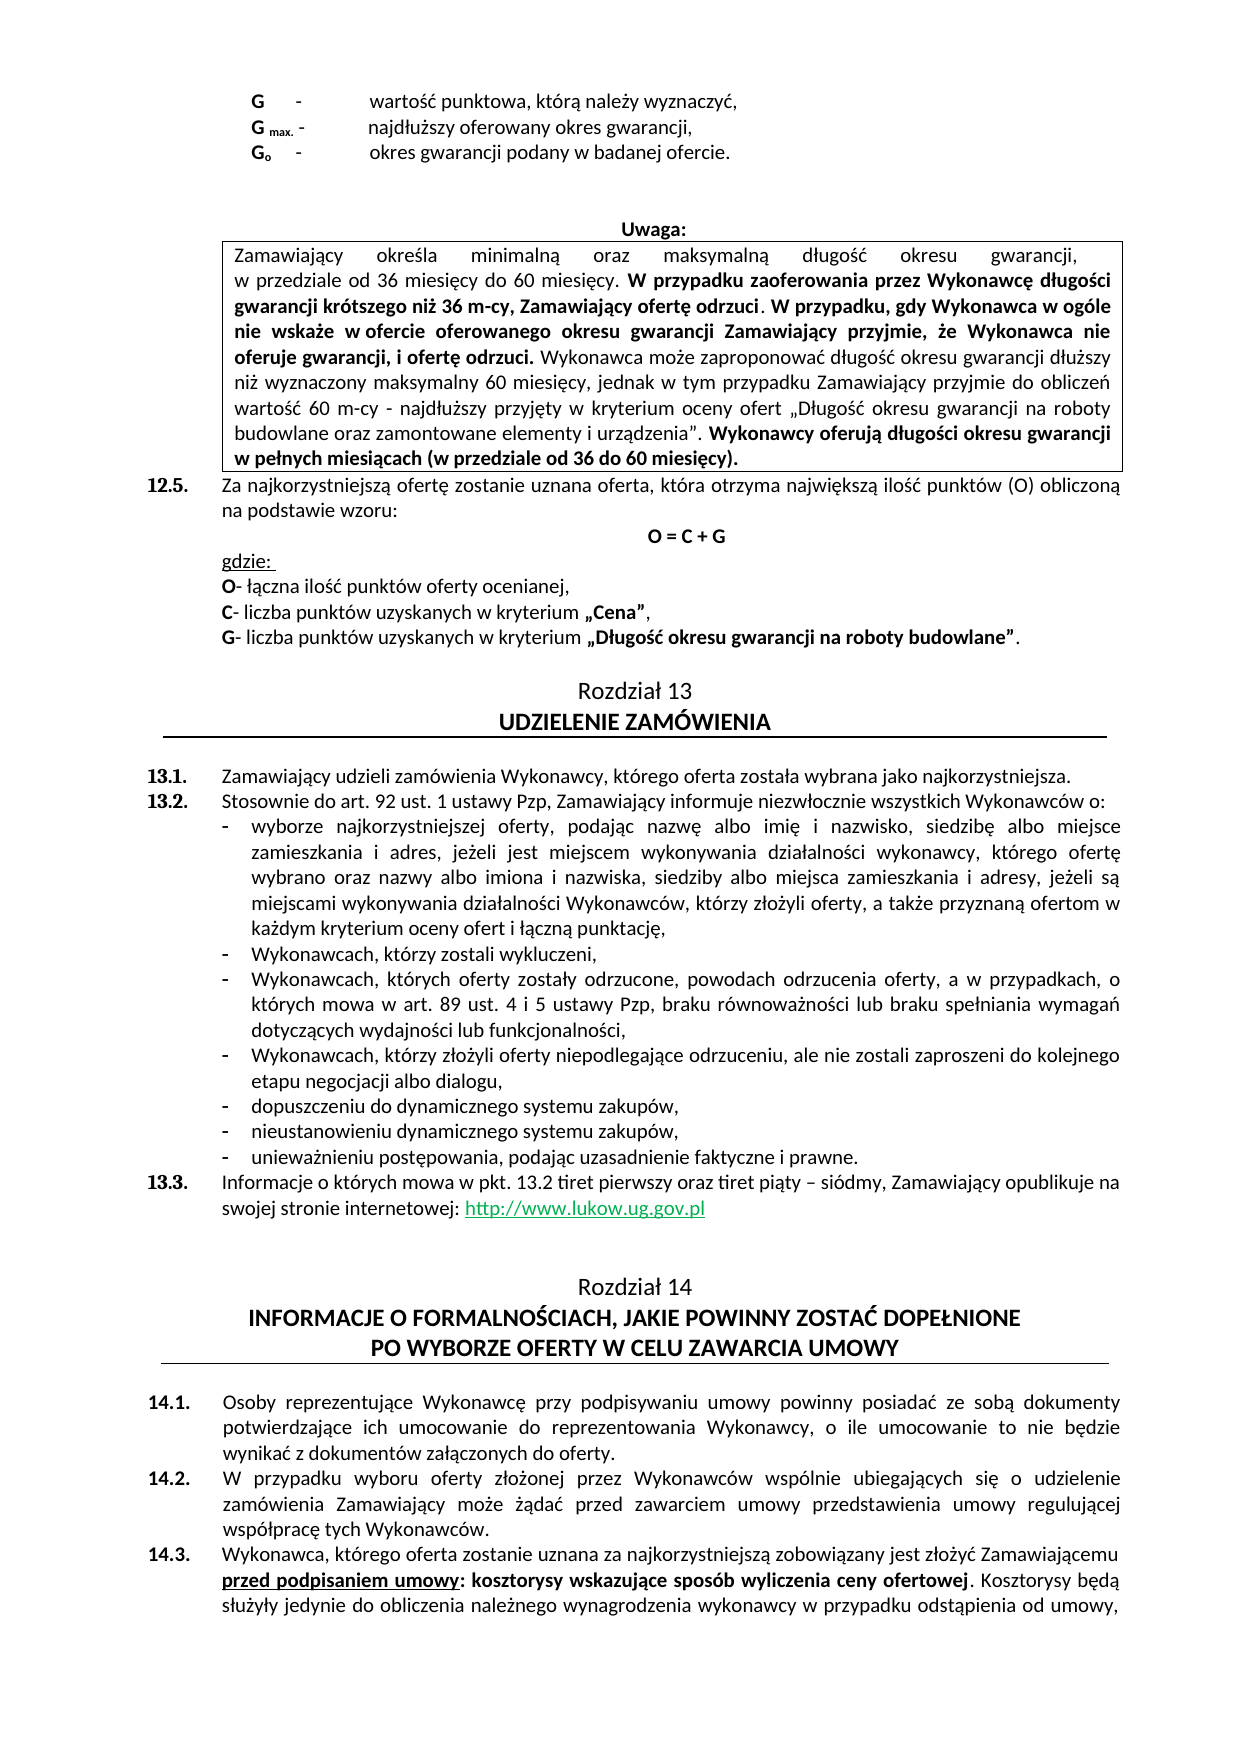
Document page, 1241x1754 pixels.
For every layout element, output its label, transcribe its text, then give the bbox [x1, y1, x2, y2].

list wyborze najkorzystniejszej oferty, podając nazwę albo imię i nazwisko, siedzibę albo miejsce zamieszkania i adres, jeżeli jest miejscem wykonywania działalności wykonawcy, którego ofertę wybrano oraz nazwy albo imiona i nazwiska, siedziby albo miejsca zamieszkania i adresy, jeżeli są miejscami wykonywania działalności Wykonawców, którzy złożyli oferty, a także przyznaną ofertom w każdym kryterium oceny ofert i łączną punktację, [222, 814, 1122, 941]
list C- liczba punktów uzyskanych w kryterium „Cena”, [222, 599, 1122, 624]
list G- liczba punktów uzyskanych w kryterium „Długość okresu gwarancji na roboty budowlane”. [222, 624, 1122, 650]
list Wykonawcach, którzy zostali wykluczeni, [222, 941, 1122, 966]
table_header Zamawiający określa minimalną oraz maksymalną długość okresu gwarancji, w przedziale od 36 miesięcy do 60 miesięcy. W przypadku zaoferowania przez Wykonawcę długości gwarancji krótszego niż 36 m-cy, Zamawiający ofertę odrzuci. W przypadku, gdy Wykonawca w ogóle nie wskaże w ofercie oferowanego okresu gwarancji Zamawiający przyjmie, że Wykonawca nie oferuje gwarancji, i ofertę odrzuci. Wykonawca może zaproponować długość okresu gwarancji dłuższy niż wyznaczony maksymalny 60 miesięcy, jednak w tym przypadku Zamawiający przyjmie do obliczeń wartość 60 m-cy - najdłuższy przyjęty w kryterium oceny ofert „Długość okresu gwarancji na roboty budowlane oraz zamontowane elementy i urządzenia”. Wykonawcy oferują długości okresu gwarancji w pełnych miesiącach (w przedziale od 36 do 60 miesięcy). [223, 242, 1122, 471]
list unieważnieniu postępowania, podając uzasadnienie faktyczne i prawne. [222, 1144, 1122, 1169]
list gdzie: [222, 548, 1122, 574]
table_header Rozdział 13 UDZIELENIE ZAMÓWIENIA [163, 675, 1107, 736]
text Go - okres gwarancji podany w badanej ofercie. [148, 139, 1122, 165]
text G - wartość punktowa, którą należy wyznaczyć, [148, 89, 1122, 114]
list W przypadku wyboru oferty złożonej przez Wykonawców wspólnie ubiegających się o udzielenie zamówienia Zamawiający może żądać przed zawarciem umowy przedstawienia umowy regulującej współpracę tych Wykonawców. [148, 1465, 1122, 1542]
list nieustanowieniu dynamicznego systemu zakupów, [222, 1119, 1122, 1144]
list O- łączna ilość punktów oferty ocenianej, [222, 574, 1122, 599]
list Zamawiający udzieli zamówienia Wykonawcy, którego oferta została wybrana jako najkorzystniejsza. [148, 763, 1122, 788]
list Osoby reprezentujące Wykonawcę przy podpisywaniu umowy powinny posiadać ze sobą dokumenty potwierdzające ich umocowanie do reprezentowania Wykonawcy, o ile umocowanie to nie będzie wynikać z dokumentów załączonych do oferty. [148, 1389, 1122, 1465]
list O = C + G [251, 523, 1122, 548]
list Informacje o których mowa w pkt. 13.2 tiret pierwszy oraz tiret piąty – siódmy, Zamawiający opublikuje na swojej stronie internetowej: http://www.lukow.ug.gov.pl [148, 1169, 1122, 1220]
list dopuszczeniu do dynamicznego systemu zakupów, [222, 1093, 1122, 1119]
list Wykonawcach, których oferty zostały odrzucone, powodach odrzucenia oferty, a w przypadkach, o których mowa w art. 89 ust. 4 i 5 ustawy Pzp, braku równoważności lub braku spełniania wymagań dotyczących wydajności lub funkcjonalności, [222, 966, 1122, 1042]
list Stosownie do art. 92 ust. 1 ustawy Pzp, Zamawiający informuje niezwłocznie wszystkich Wykonawców o: [148, 788, 1122, 814]
text G max. - najdłuższy oferowany okres gwarancji, [251, 114, 1122, 139]
table_header Rozdział 14 INFORMACJE O FORMALNOŚCIACH, JAKIE POWINNY ZOSTAĆ DOPEŁNIONE PO WYBORZE OFERTY W CELU ZAWARCIA UMOWY [161, 1271, 1109, 1363]
list Wykonawcach, którzy złożyli oferty niepodlegające odrzuceniu, ale nie zostali zaproszeni do kolejnego etapu negocjacji albo dialogu, [222, 1042, 1122, 1093]
list Za najkorzystniejszą ofertę zostanie uznana oferta, która otrzyma największą ilość punktów (O) obliczoną na podstawie wzoru: [148, 472, 1122, 523]
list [148, 1542, 1120, 1618]
list Uwaga: [185, 216, 1122, 241]
